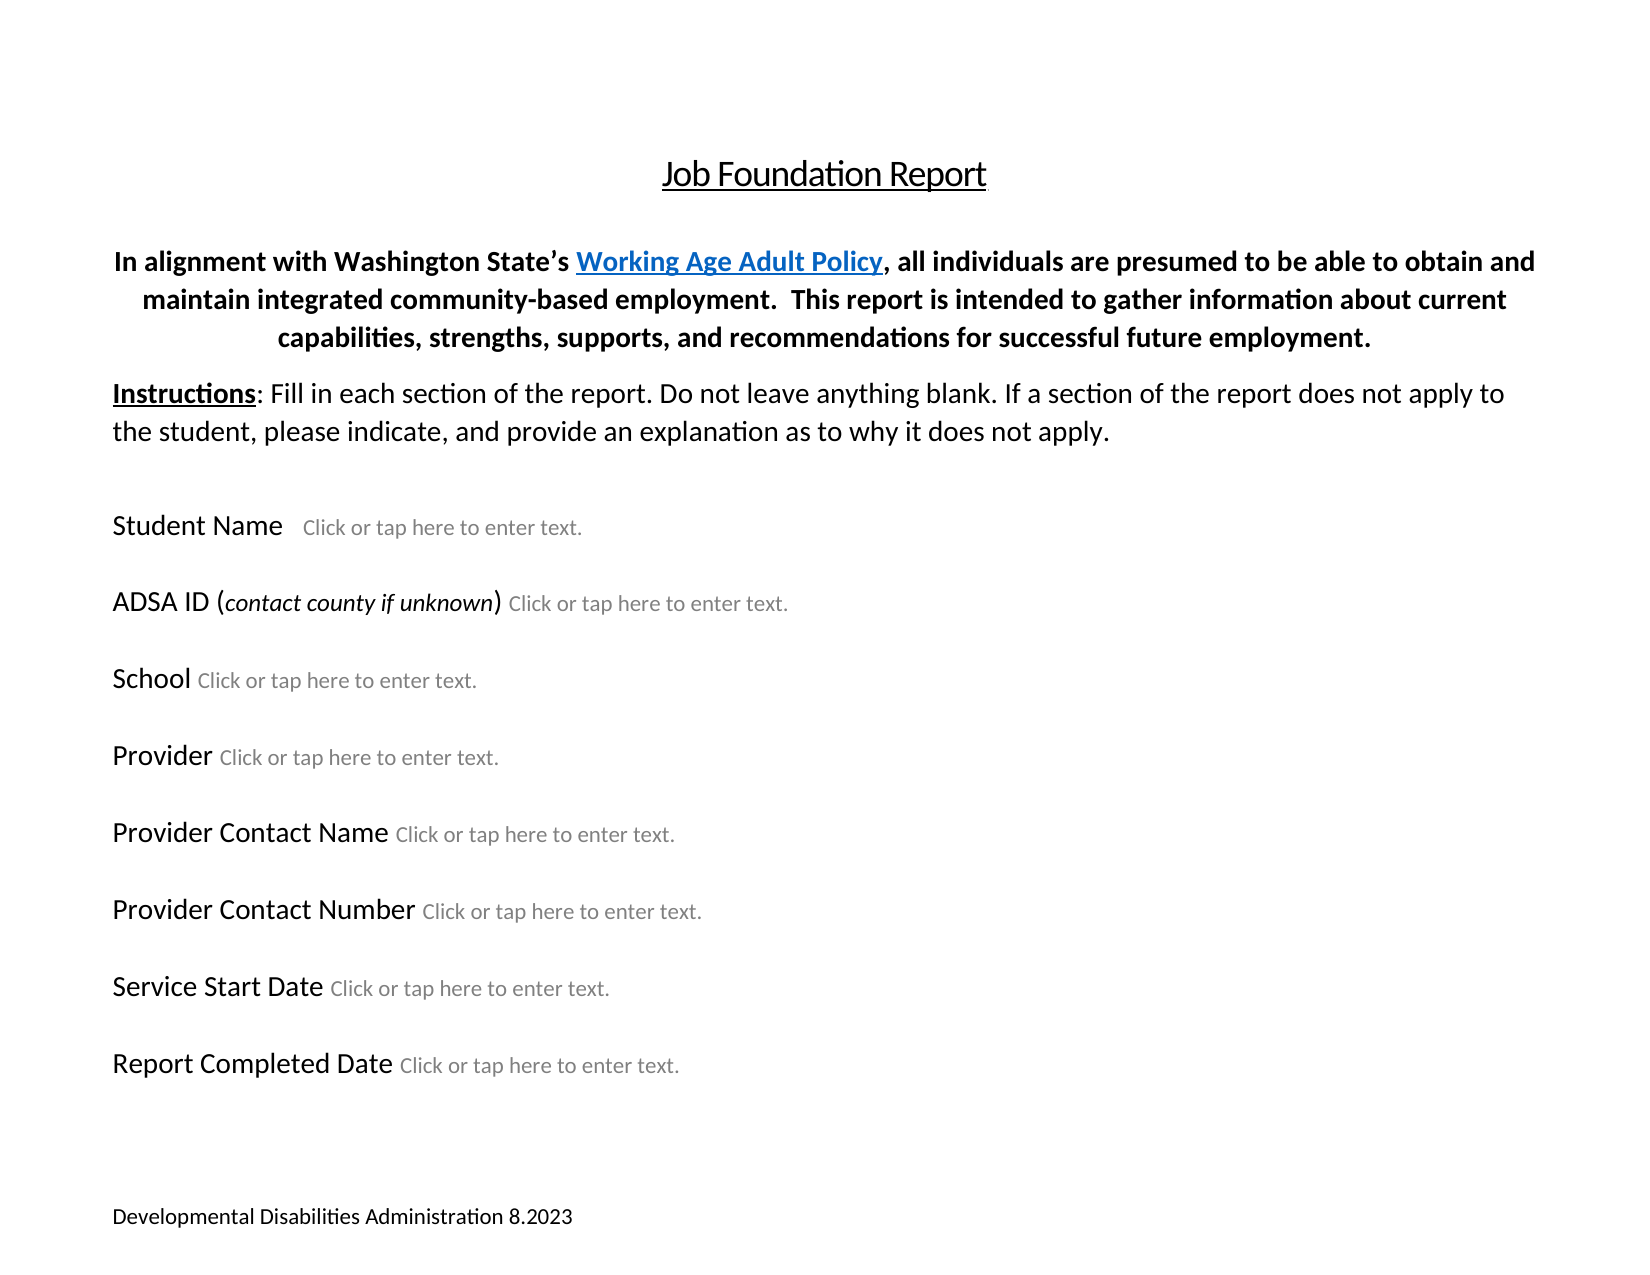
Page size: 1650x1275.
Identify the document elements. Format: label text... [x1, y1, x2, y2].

text Provider Contact Name [112, 814, 1537, 850]
text Provider [112, 737, 1537, 773]
text In alignment with Washington State’s Working Age Adult Policy, all individuals are presumed to be able to obtain and maintain integrated community-based employment. This report is intended to gather information about current capabilities, strengths, supports, and recommendations for successful future employment. [112, 243, 1537, 355]
text Instructions: Fill in each section of the report. Do not leave anything blank. If a section of the report does not apply to the student, please indicate, and provide an explanation as to why it does not apply. [112, 375, 1537, 449]
text Service Start Date [112, 968, 1537, 1003]
text Student Name [112, 507, 1537, 542]
text Report Completed Date [112, 1045, 1537, 1080]
text Provider Contact Number [112, 891, 1537, 927]
title Job Foundation Report [112, 150, 1537, 196]
text School [112, 660, 1537, 696]
text ADSA ID (contact county if unknown) [112, 583, 1537, 619]
